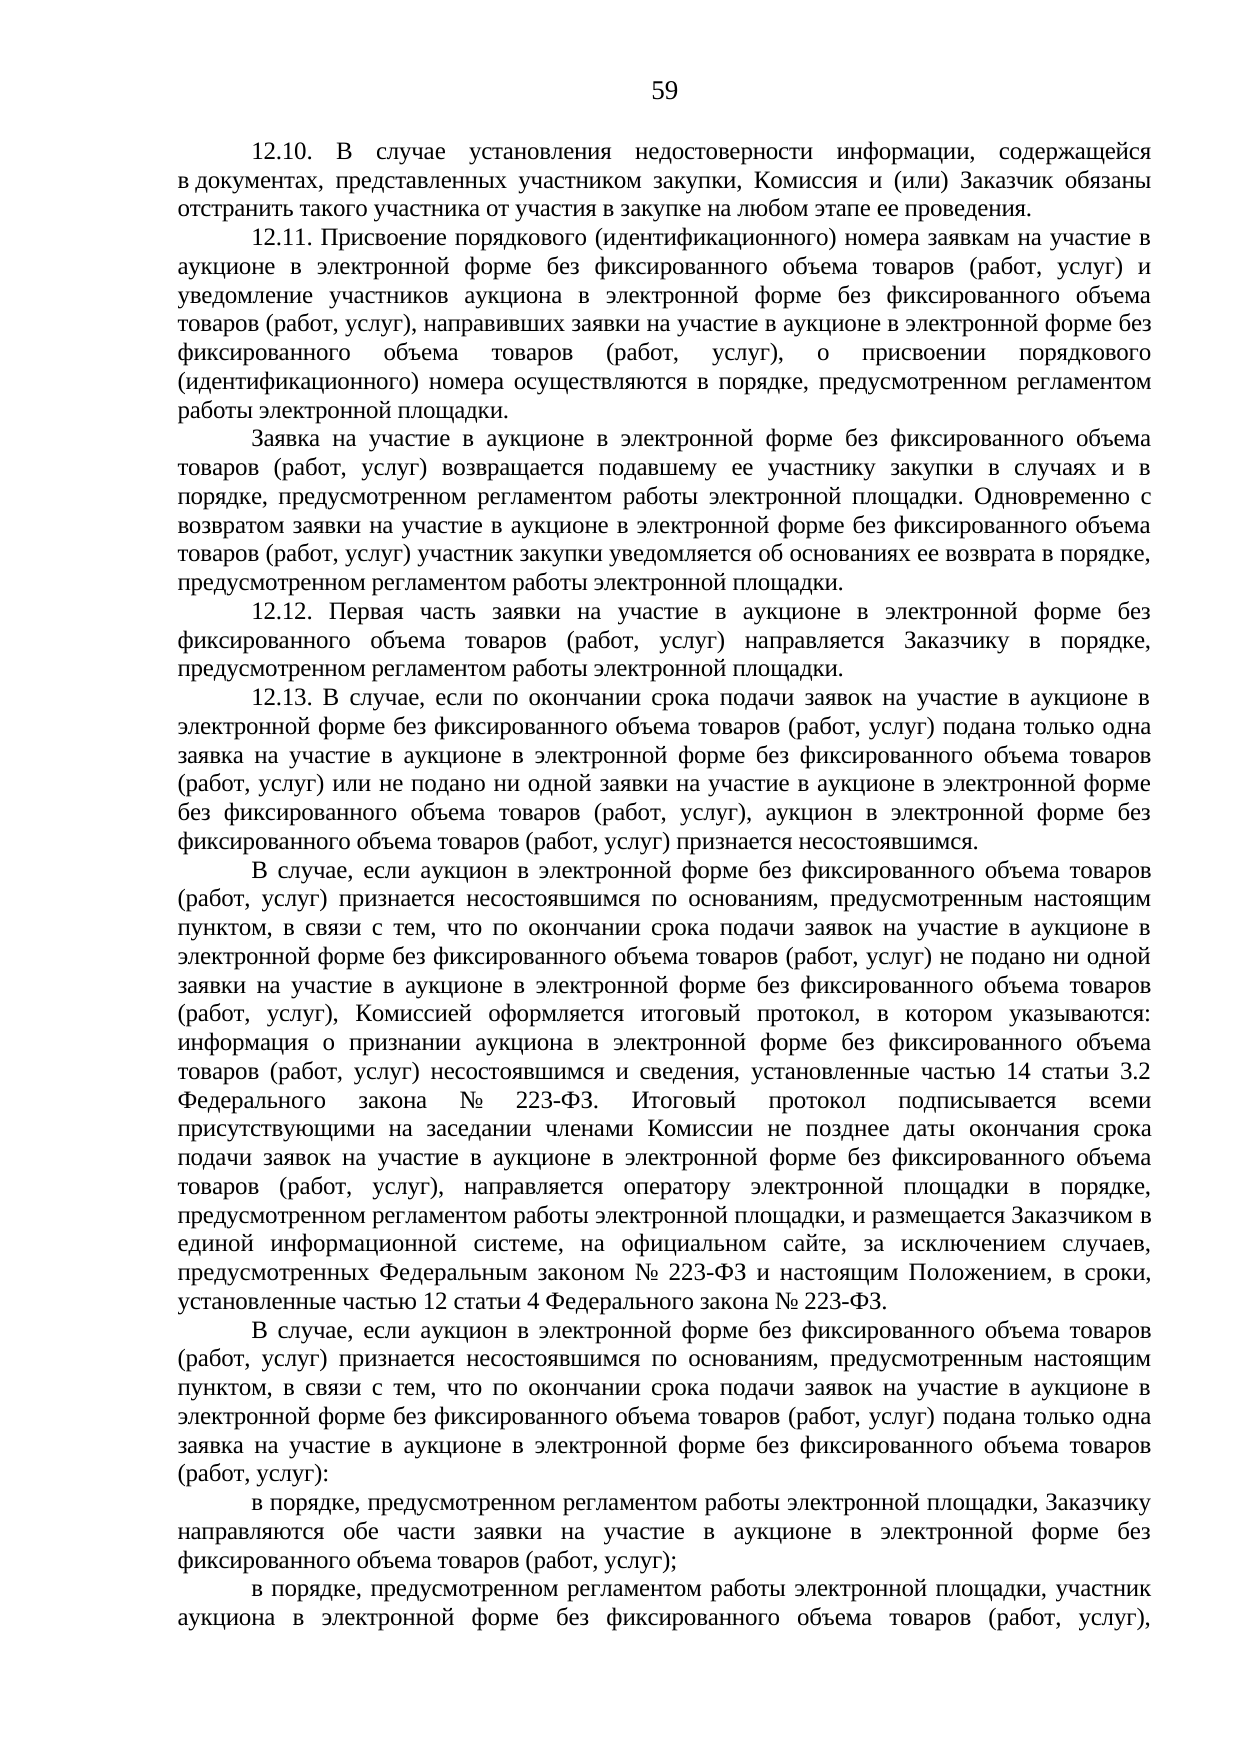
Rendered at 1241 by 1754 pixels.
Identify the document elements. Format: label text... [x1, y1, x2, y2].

text В случае, если аукцион в электронной форме без фиксированного объема товаров (работ, услуг) признается несостоявшимся по основаниям, предусмотренным настоящим пунктом, в связи с тем, что по окончании срока подачи заявок на участие в аукционе в электронной форме без фиксированного объема товаров (работ, услуг) не подано ни одной заявки на участие в аукционе в электронной форме без фиксированного объема товаров (работ, услуг), Комиссией оформляется итоговый протокол, в котором указываются: информация о признании аукциона в электронной форме без фиксированного объема товаров (работ, услуг) несостоявшимся и сведения, установленные частью 14 статьи 3.2 Федерального закона № 223-ФЗ. Итоговый протокол подписывается всеми присутствующими на заседании членами Комиссии не позднее даты окончания срока подачи заявок на участие в аукционе в электронной форме без фиксированного объема товаров (работ, услуг), направляется оператору электронной площадки в порядке, предусмотренном регламентом работы электронной площадки, и размещается Заказчиком в единой информационной системе, на официальном сайте, за исключением случаев, предусмотренных Федеральным законом № 223-ФЗ и настоящим Положением, в сроки, установленные частью 12 статьи 4 Федерального закона № 223-ФЗ. [177, 855, 1152, 1315]
text Заявка на участие в аукционе в электронной форме без фиксированного объема товаров (работ, услуг) возвращается подавшему ее участнику закупки в случаях и в порядке, предусмотренном регламентом работы электронной площадки. Одновременно с возвратом заявки на участие в аукционе в электронной форме без фиксированного объема товаров (работ, услуг) участник закупки уведомляется об основаниях ее возврата в порядке, предусмотренном регламентом работы электронной площадки. [177, 423, 1152, 596]
text в порядке, предусмотренном регламентом работы электронной площадки, Заказчику направляются обе части заявки на участие в аукционе в электронной форме без фиксированного объема товаров (работ, услуг); [177, 1487, 1152, 1573]
text 12.11. Присвоение порядкового (идентификационного) номера заявкам на участие в аукционе в электронной форме без фиксированного объема товаров (работ, услуг) и уведомление участников аукциона в электронной форме без фиксированного объема товаров (работ, услуг), направивших заявки на участие в аукционе в электронной форме без фиксированного объема товаров (работ, услуг), о присвоении порядкового (идентификационного) номера осуществляются в порядке, предусмотренном регламентом работы электронной площадки. [177, 222, 1152, 423]
text 12.13. В случае, если по окончании срока подачи заявок на участие в аукционе в электронной форме без фиксированного объема товаров (работ, услуг) подана только одна заявка на участие в аукционе в электронной форме без фиксированного объема товаров (работ, услуг) или не подано ни одной заявки на участие в аукционе в электронной форме без фиксированного объема товаров (работ, услуг), аукцион в электронной форме без фиксированного объема товаров (работ, услуг) признается несостоявшимся. [177, 682, 1152, 855]
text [177, 1573, 1152, 1631]
text 12.10. В случае установления недостоверности информации, содержащейся в документах, представленных участником закупки, Комиссия и (или) Заказчик обязаны отстранить такого участника от участия в закупке на любом этапе ее проведения. [177, 136, 1152, 222]
text 12.12. Первая часть заявки на участие в аукционе в электронной форме без фиксированного объема товаров (работ, услуг) направляется Заказчику в порядке, предусмотренном регламентом работы электронной площадки. [177, 596, 1152, 682]
text В случае, если аукцион в электронной форме без фиксированного объема товаров (работ, услуг) признается несостоявшимся по основаниям, предусмотренным настоящим пунктом, в связи с тем, что по окончании срока подачи заявок на участие в аукционе в электронной форме без фиксированного объема товаров (работ, услуг) подана только одна заявка на участие в аукционе в электронной форме без фиксированного объема товаров (работ, услуг): [177, 1315, 1152, 1487]
